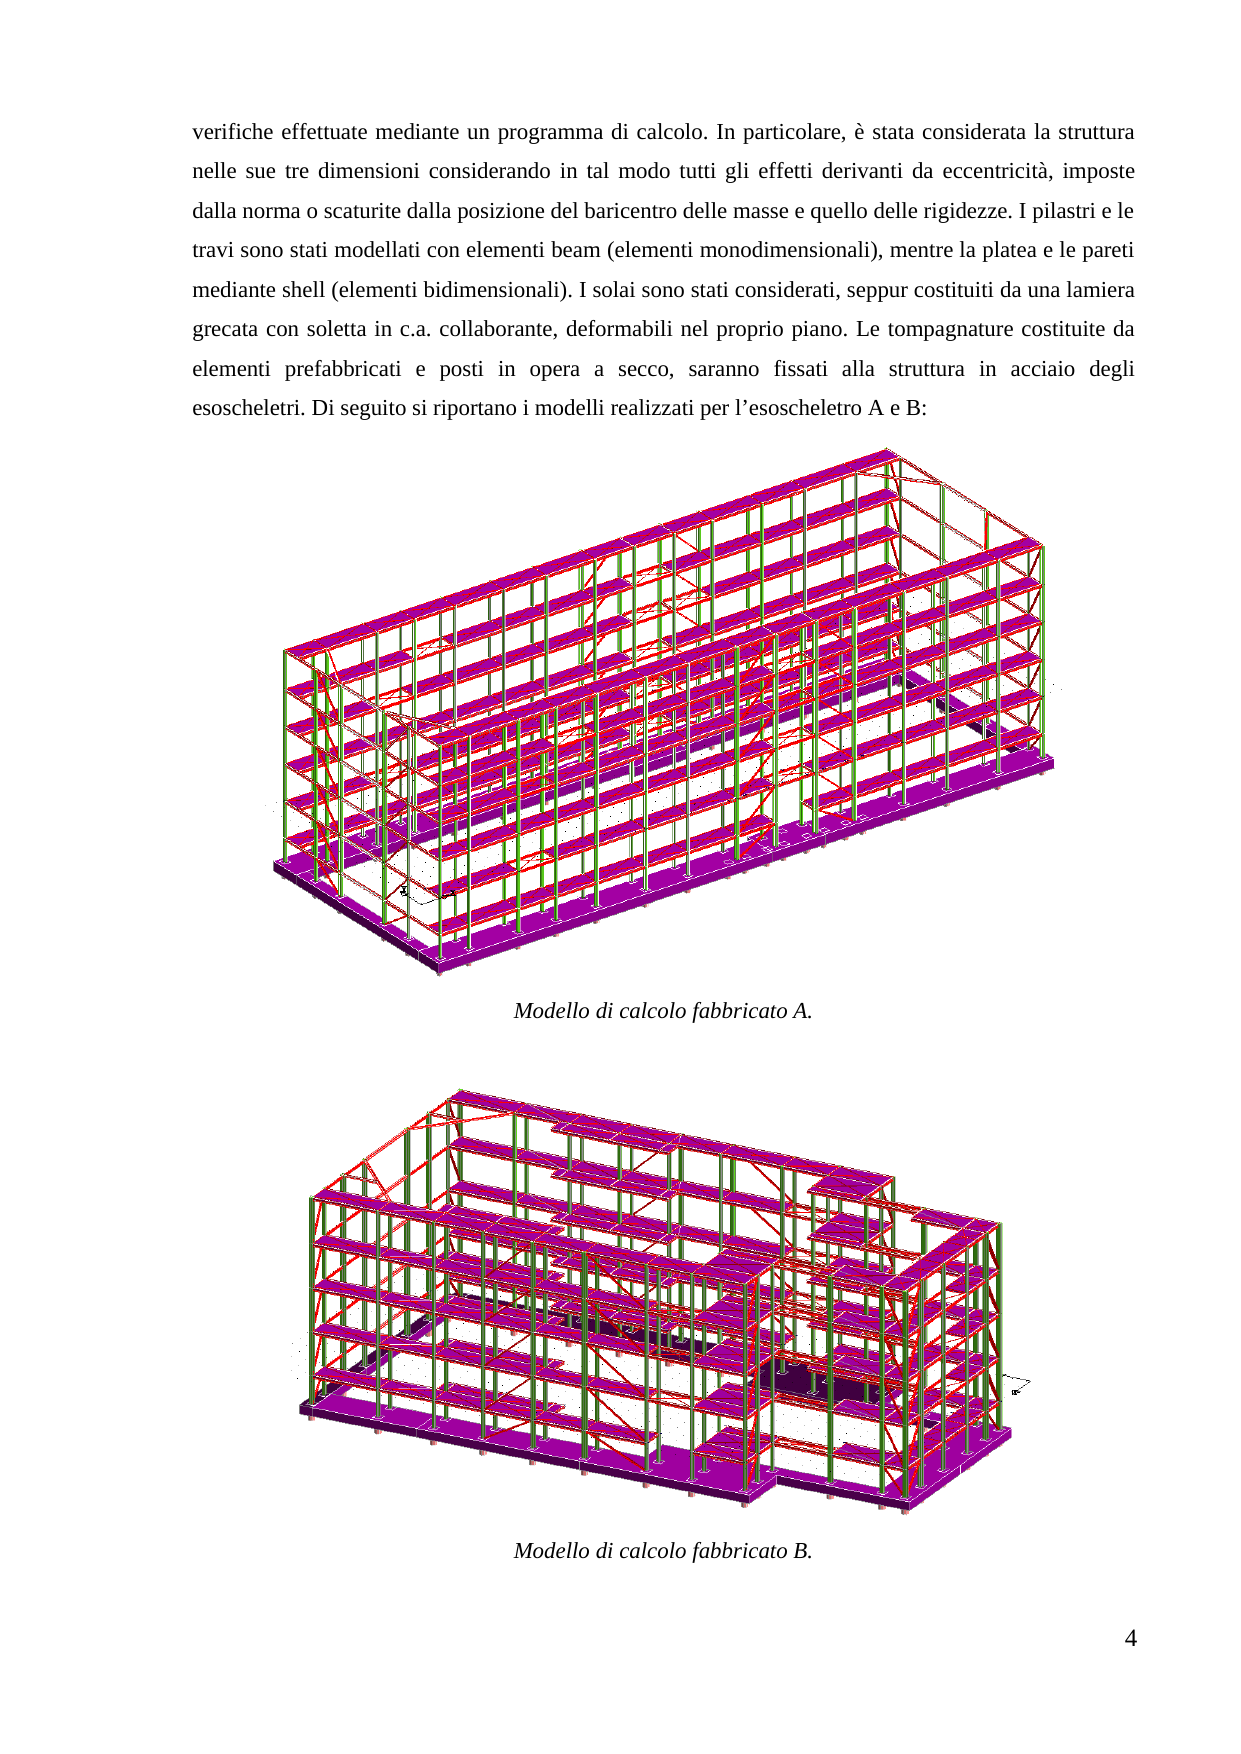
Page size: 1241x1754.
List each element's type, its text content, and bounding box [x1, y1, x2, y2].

text Modello di calcolo fabbricato A. [192, 997, 1137, 1024]
picture [288, 1080, 1041, 1523]
text Modello di calcolo fabbricato B. [192, 1537, 1137, 1563]
picture [257, 433, 1072, 984]
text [192, 118, 1137, 421]
